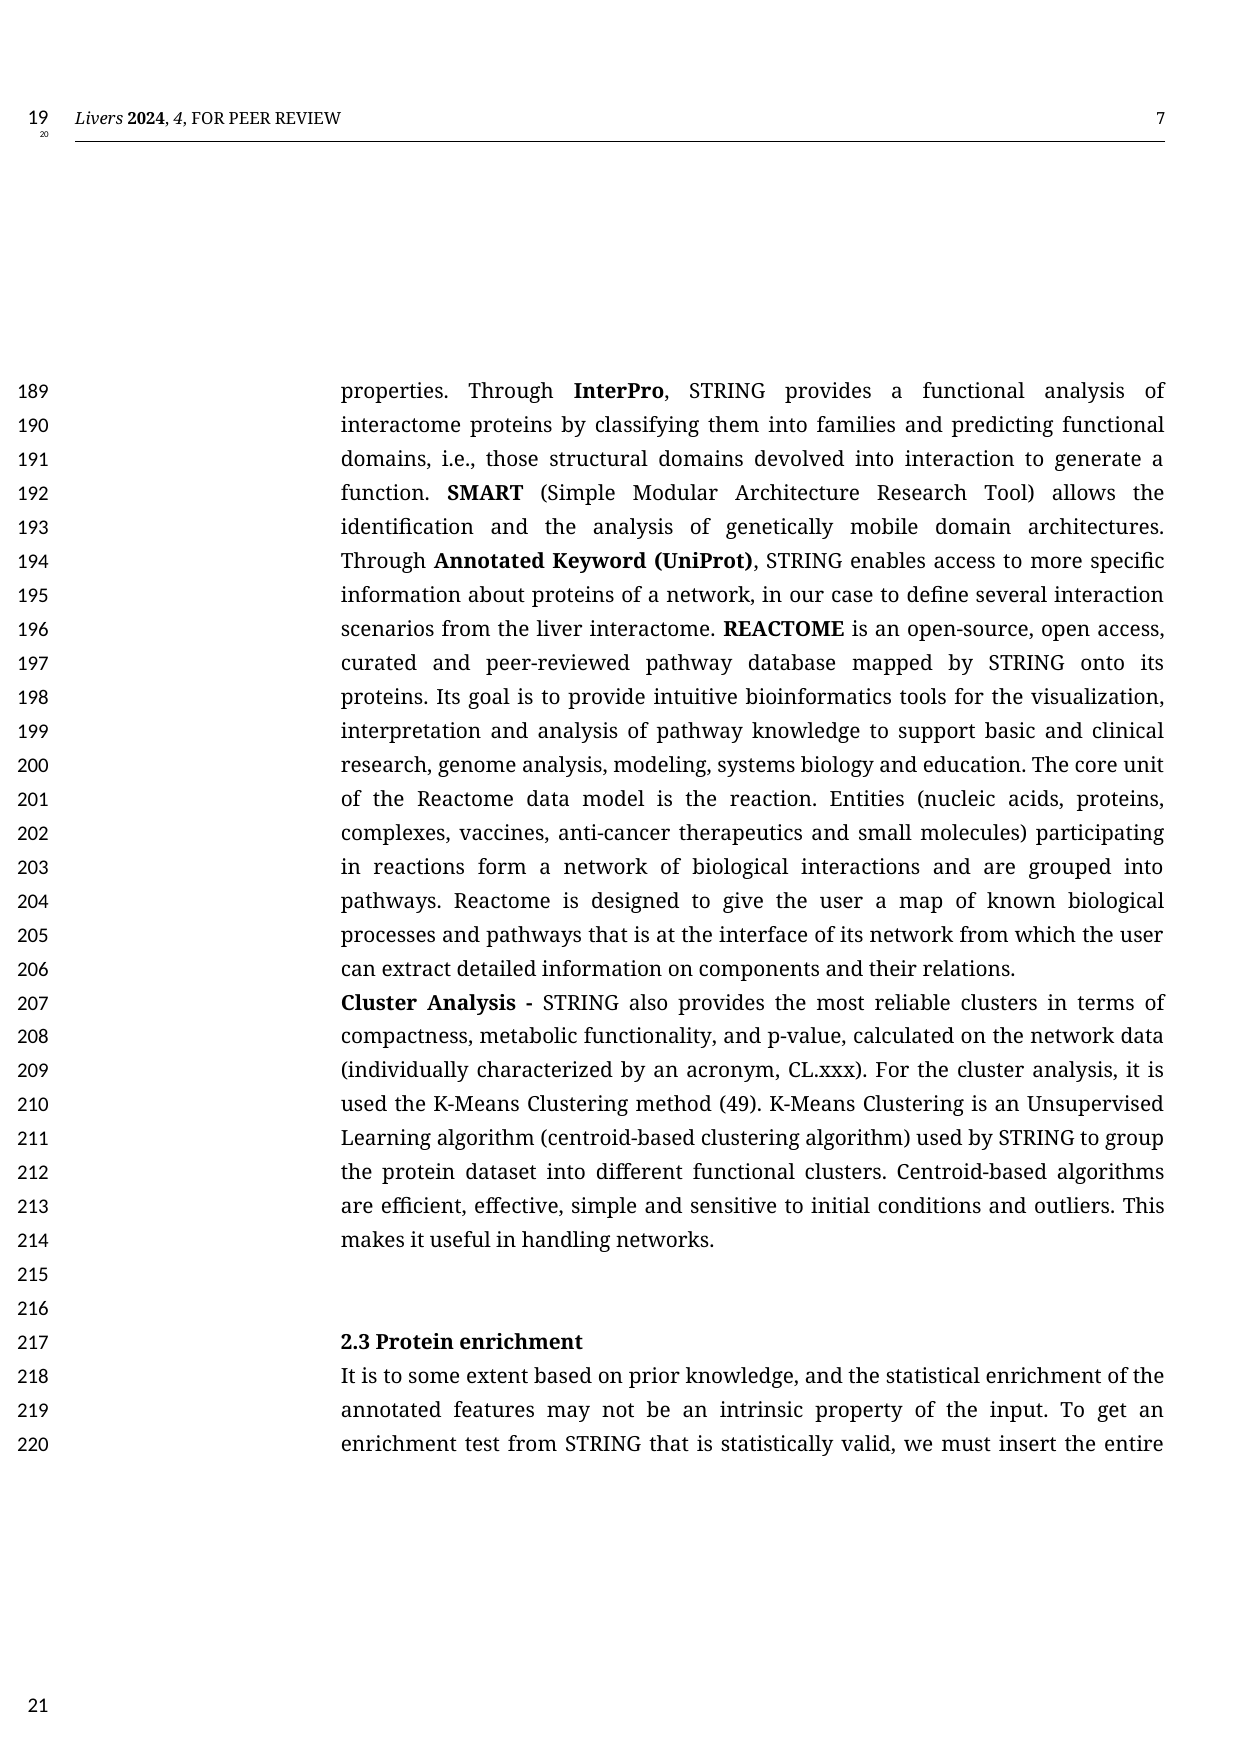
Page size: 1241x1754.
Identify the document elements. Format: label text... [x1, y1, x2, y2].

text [341, 374, 1165, 985]
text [341, 1358, 1165, 1460]
text Cluster Analysis - STRING also provides the most reliable clusters in terms of compactness, metabolic functionality, and p-value, calculated on the network data (individually characterized by an acronym, CL.xxx). For the cluster analysis, it is used the K-Means Clustering method (49). K-Means Clustering is an Unsupervised Learning algorithm (centroid-based clustering algorithm) used by STRING to group the protein dataset into different functional clusters. Centroid-based algorithms are efficient, effective, simple and sensitive to initial conditions and outliers. This makes it useful in handling networks. [341, 985, 1165, 1257]
text 2.3 Protein enrichment [341, 1324, 1165, 1358]
